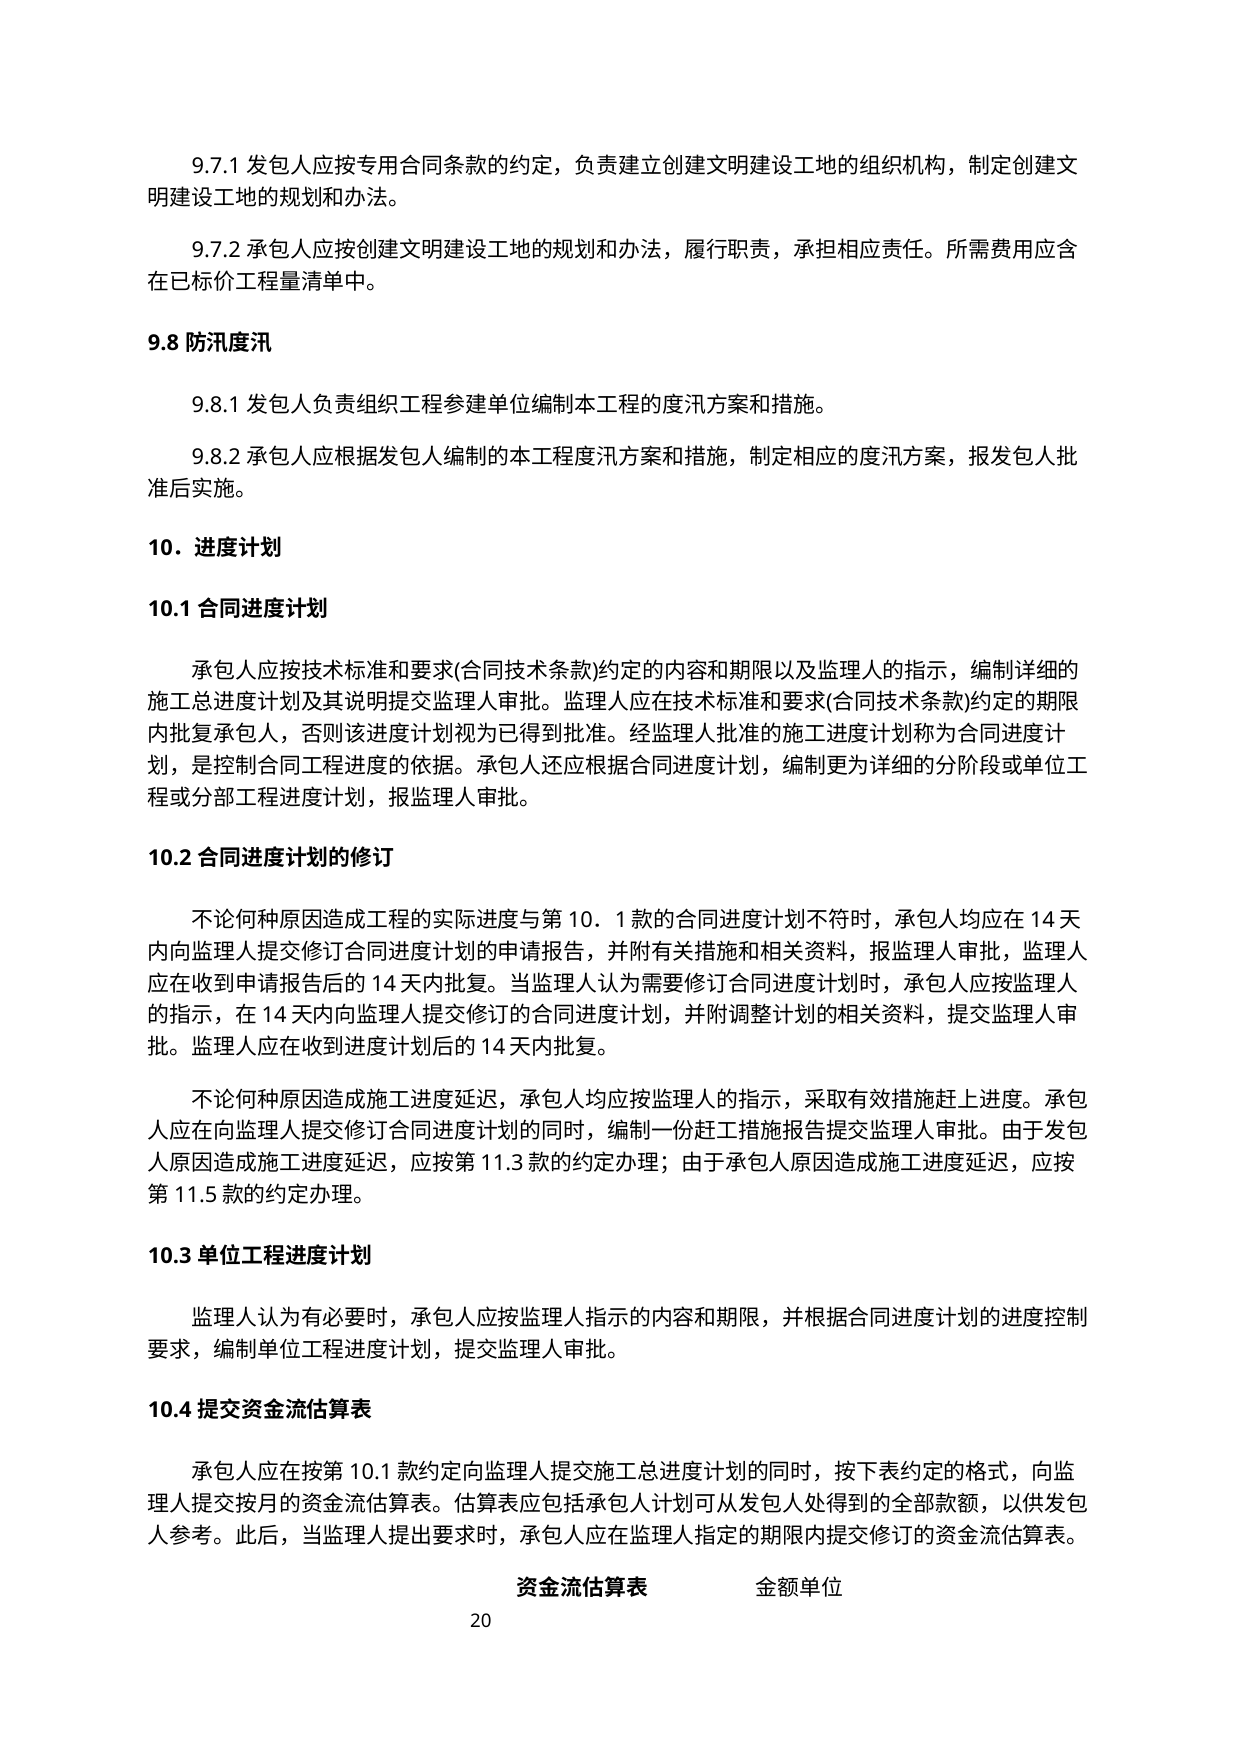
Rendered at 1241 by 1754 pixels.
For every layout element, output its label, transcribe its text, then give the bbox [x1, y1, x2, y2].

subtitle 10.2 合同进度计划的修订 [148, 840, 1092, 872]
text 承包人应按技术标准和要求(合同技术条款)约定的内容和期限以及监理人的指示，编制详细的施工总进度计划及其说明提交监理人审批。监理人应在技术标准和要求(合同技术条款)约定的期限内批复承包人，否则该进度计划视为已得到批准。经监理人批准的施工进度计划称为合同进度计划，是控制合同工程进度的依据。承包人还应根据合同进度计划，编制更为详细的分阶段或单位工程或分部工程进度计划，报监理人审批。 [148, 653, 1092, 811]
subtitle 10.4 提交资金流估算表 [148, 1392, 1092, 1424]
text 承包人应在按第10.1款约定向监理人提交施工总进度计划的同时，按下表约定的格式，向监理人提交按月的资金流估算表。估算表应包括承包人计划可从发包人处得到的全部款额，以供发包人参考。此后，当监理人提出要求时，承包人应在监理人指定的期限内提交修订的资金流估算表。 [148, 1454, 1092, 1549]
text 监理人认为有必要时，承包人应按监理人指示的内容和期限，并根据合同进度计划的进度控制要求，编制单位工程进度计划，提交监理人审批。 [148, 1300, 1092, 1363]
subtitle 9.8 防汛度汛 [148, 324, 1092, 356]
subtitle 10.1 合同进度计划 [148, 591, 1092, 622]
text 资金流估算表 金额单位 [148, 1570, 1092, 1602]
subtitle 10．进度计划 [148, 530, 1092, 561]
text 不论何种原因造成施工进度延迟，承包人均应按监理人的指示，采取有效措施赶上进度。承包人应在向监理人提交修订合同进度计划的同时，编制一份赶工措施报告提交监理人审批。由于发包人原因造成施工进度延迟，应按第11.3款的约定办理；由于承包人原因造成施工进度延迟，应按第11.5款的约定办理。 [148, 1082, 1092, 1209]
subtitle 10.3 单位工程进度计划 [148, 1238, 1092, 1270]
text 不论何种原因造成工程的实际进度与第10．1款的合同进度计划不符时，承包人均应在14天内向监理人提交修订合同进度计划的申请报告，并附有关措施和相关资料，报监理人审批，监理人应在收到申请报告后的14天内批复。当监理人认为需要修订合同进度计划时，承包人应按监理人的指示，在14天内向监理人提交修订的合同进度计划，并附调整计划的相关资料，提交监理人审批。监理人应在收到进度计划后的14天内批复。 [148, 902, 1092, 1061]
text 9.8.2 承包人应根据发包人编制的本工程度汛方案和措施，制定相应的度汛方案，报发包人批准后实施。 [148, 439, 1092, 503]
text 9.8.1 发包人负责组织工程参建单位编制本工程的度汛方案和措施。 [148, 387, 1092, 418]
text 9.7.2 承包人应按创建文明建设工地的规划和办法，履行职责，承担相应责任。所需费用应含在已标价工程量清单中。 [148, 232, 1092, 295]
text 9.7.1 发包人应按专用合同条款的约定，负责建立创建文明建设工地的组织机构，制定创建文明建设工地的规划和办法。 [148, 148, 1092, 211]
